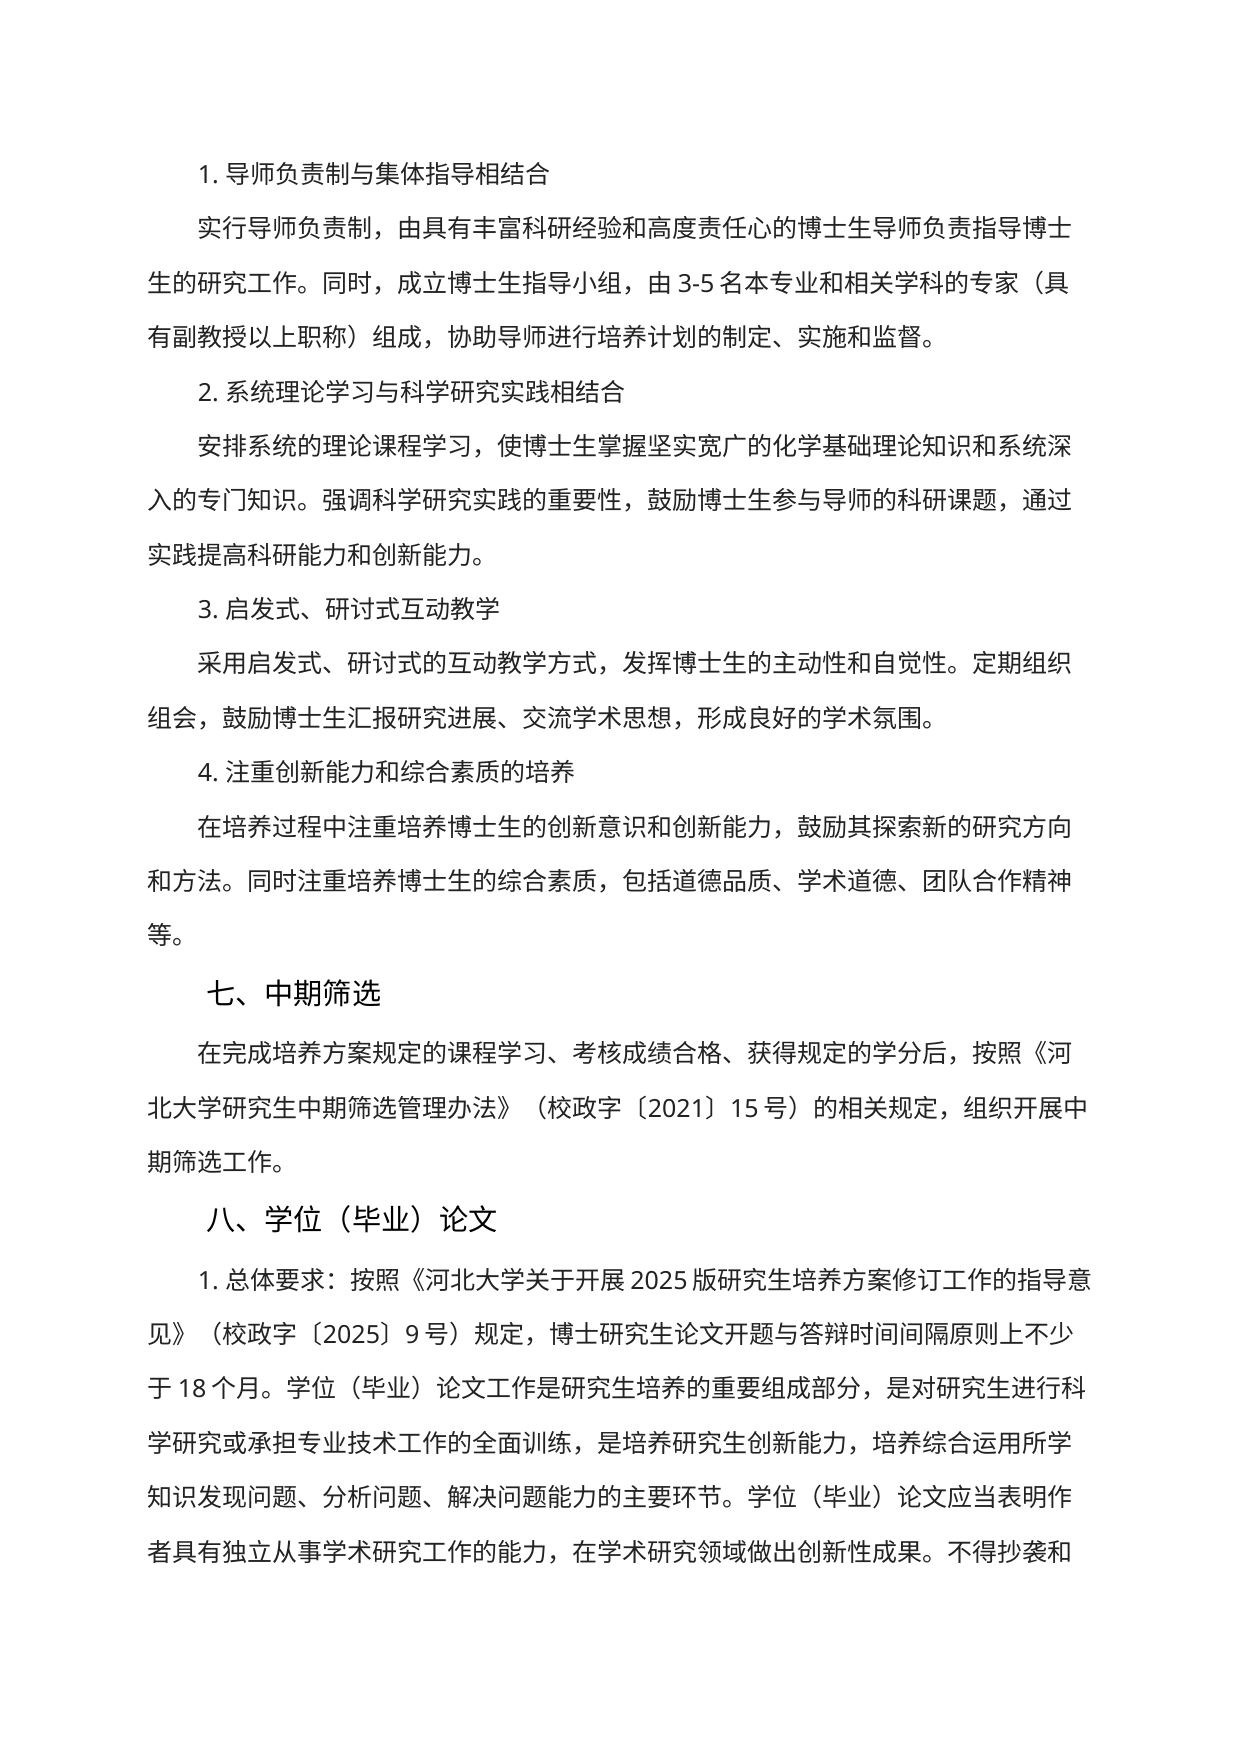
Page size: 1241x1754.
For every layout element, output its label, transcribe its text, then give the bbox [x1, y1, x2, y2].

text 在完成培养方案规定的课程学习、考核成绩合格、获得规定的学分后，按照《河北大学研究生中期筛选管理办法》（校政字〔2021〕15号）的相关规定，组织开展中期筛选工作。 [148, 1034, 1092, 1179]
text 七、中期筛选 [148, 970, 1092, 1012]
text 1. 导师负责制与集体指导相结合 [148, 154, 1092, 191]
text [148, 1260, 1092, 1568]
text 4. 注重创新能力和综合素质的培养 [148, 753, 1092, 789]
text 八、学位（毕业）论文 [148, 1197, 1092, 1239]
text 在培养过程中注重培养博士生的创新意识和创新能力，鼓励其探索新的研究方向和方法。同时注重培养博士生的综合素质，包括道德品质、学术道德、团队合作精神等。 [148, 807, 1092, 952]
text 实行导师负责制，由具有丰富科研经验和高度责任心的博士生导师负责指导博士生的研究工作。同时，成立博士生指导小组，由3-5名本专业和相关学科的专家（具有副教授以上职称）组成，协助导师进行培养计划的制定、实施和监督。 [148, 209, 1092, 354]
text 安排系统的理论课程学习，使博士生掌握坚实宽广的化学基础理论知识和系统深入的专门知识。强调科学研究实践的重要性，鼓励博士生参与导师的科研课题，通过实践提高科研能力和创新能力。 [148, 426, 1092, 571]
text 采用启发式、研讨式的互动教学方式，发挥博士生的主动性和自觉性。定期组织组会，鼓励博士生汇报研究进展、交流学术思想，形成良好的学术氛围。 [148, 644, 1092, 734]
text 2. 系统理论学习与科学研究实践相结合 [148, 372, 1092, 408]
text 3. 启发式、研讨式互动教学 [148, 589, 1092, 626]
